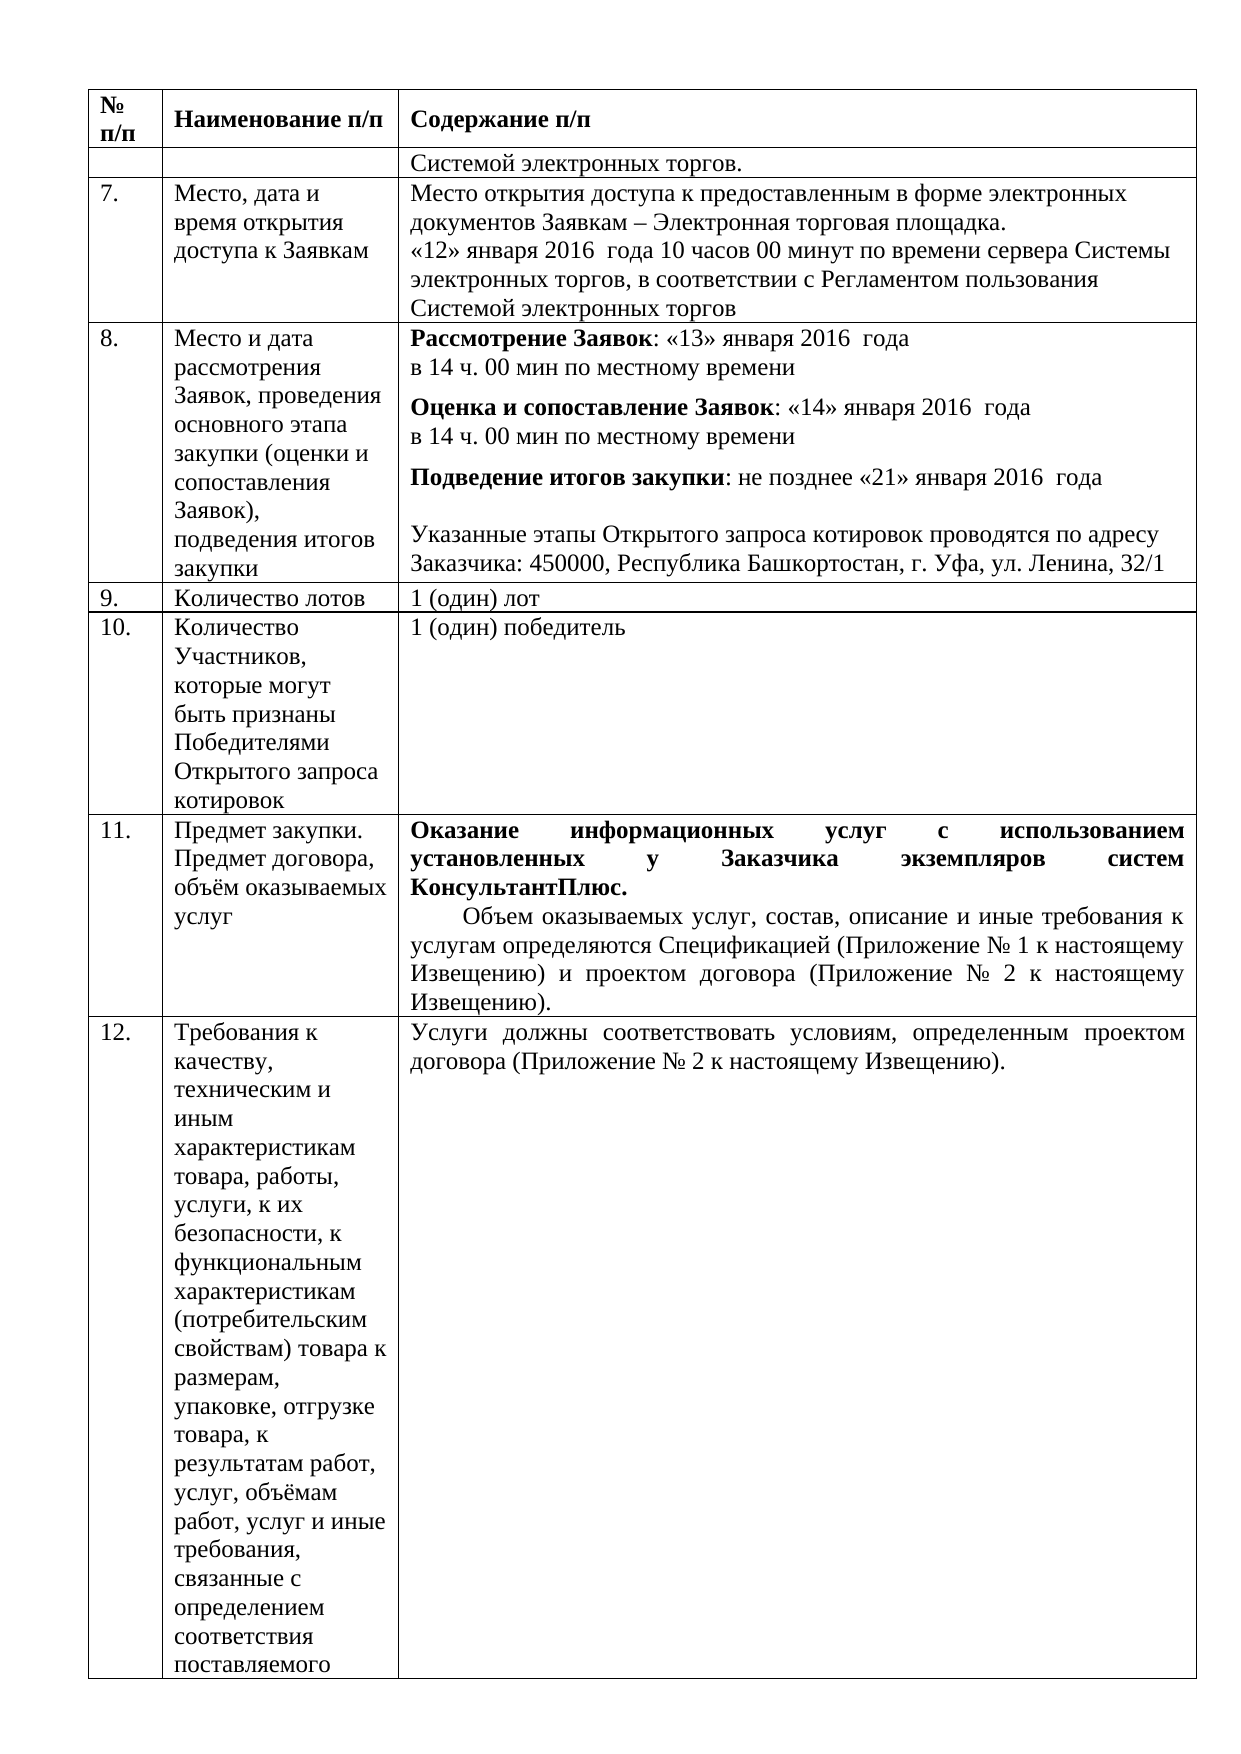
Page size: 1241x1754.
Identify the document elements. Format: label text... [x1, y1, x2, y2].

table_cell Количество Участников, которые могут быть признаны Победителями Открытого запроса котировок [163, 613, 398, 814]
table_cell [163, 148, 398, 177]
table_cell 1 (один) лот [399, 583, 1196, 611]
table_cell 1 (один) победитель [399, 613, 1196, 814]
table_cell Рассмотрение Заявок: «13» января 2016 года в 14 ч. 00 мин по местному времени Оценка и сопоставление Заявок: «14» января 2016 года в 14 ч. 00 мин по местному времени Подведение итогов закупки: не позднее «21» января 2016 года Указанные этапы Открытого запроса котировок проводятся по адресу Заказчика: 450000, Республика Башкортостан, г. Уфа, ул. Ленина, 32/1 [399, 323, 1196, 582]
table_cell Место и дата рассмотрения Заявок, проведения основного этапа закупки (оценки и сопоставления Заявок), подведения итогов закупки [163, 323, 398, 582]
table_cell Место, дата и время открытия доступа к Заявкам [163, 178, 398, 322]
table_cell [89, 815, 162, 1016]
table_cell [399, 148, 1196, 177]
table_cell Количество лотов [163, 583, 398, 611]
table_cell [89, 323, 162, 582]
table_cell [89, 613, 162, 814]
table_cell [89, 148, 162, 177]
table_header Наименование п/п [163, 90, 398, 147]
table_cell Место открытия доступа к предоставленным в форме электронных документов Заявкам – Электронная торговая площадка. «12» января 2016 года 10 часов 00 минут по времени сервера Системы электронных торгов, в соответствии с Регламентом пользования Системой электронных торгов [399, 178, 1196, 322]
table_cell Оказание информационных услуг с использованием установленных у Заказчика экземпляров систем КонсультантПлюс. Объем оказываемых услуг, состав, описание и иные требования к услугам определяются Спецификацией (Приложение № 1 к настоящему Извещению) и проектом договора (Приложение № 2 к настоящему Извещению). [399, 815, 1196, 1016]
table_cell Предмет закупки. Предмет договора, объём оказываемых услуг [163, 815, 398, 1016]
table_header № п/п [89, 90, 162, 147]
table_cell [163, 1017, 398, 1678]
table_cell [89, 1017, 162, 1678]
table_cell [89, 178, 162, 322]
table_header Содержание п/п [399, 90, 1196, 147]
table_cell [89, 583, 162, 611]
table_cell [399, 1017, 1196, 1678]
